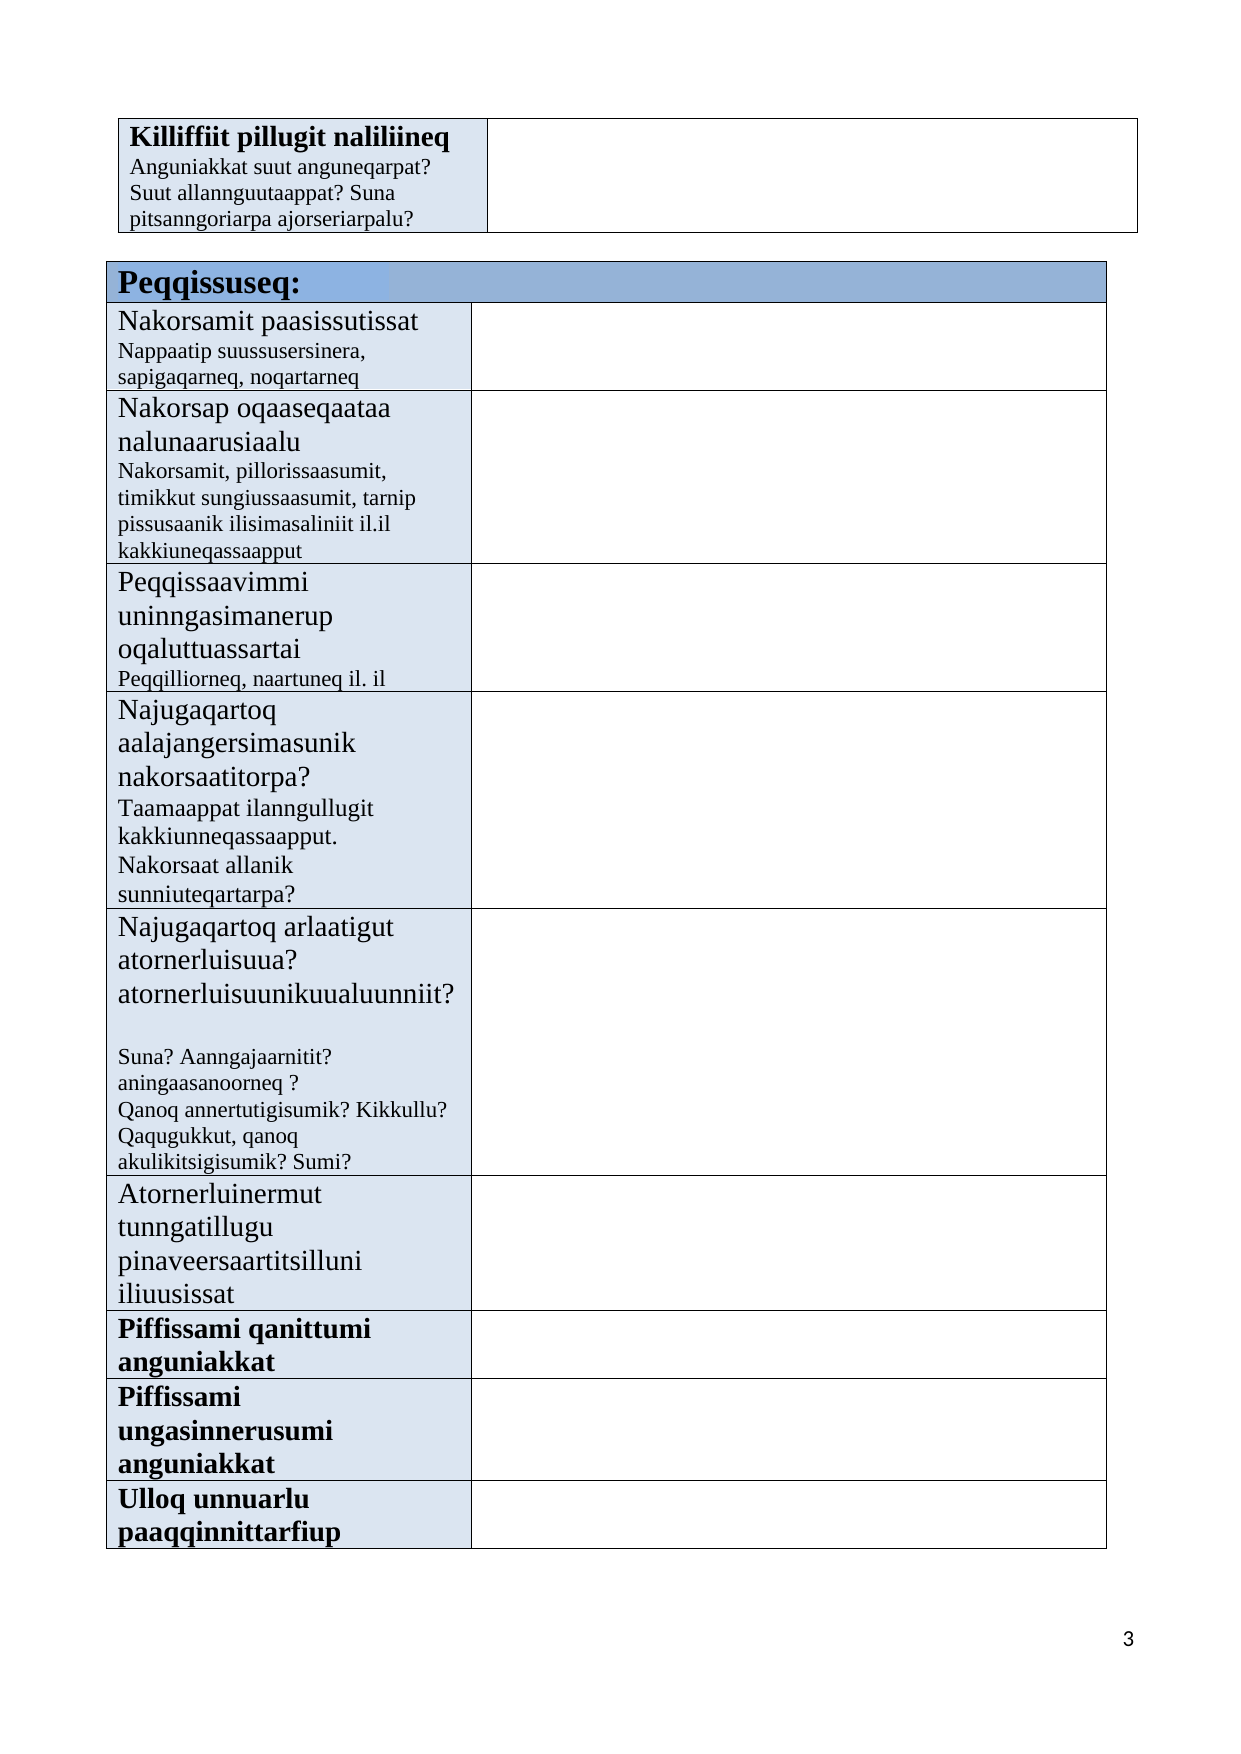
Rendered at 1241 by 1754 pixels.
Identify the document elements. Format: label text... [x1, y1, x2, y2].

table_cell Peqqissaavimmi uninngasimanerup oqaluttuassartai Peqqilliorneq, naartuneq il. il [107, 564, 471, 691]
table_cell Najugaqartoq arlaatigut atornerluisuua? atornerluisuunikuualuunniit? Suna? Aanngajaarnitit? aningaasanoorneq ? Qanoq annertutigisumik? Kikkullu? Qaqugukkut, qanoq akulikitsigisumik? Sumi? [107, 909, 471, 1175]
table_cell [472, 303, 1106, 389]
table_header Peqqissuseq: [107, 262, 1106, 302]
table_cell [472, 1379, 1106, 1480]
table_cell [472, 1176, 1106, 1310]
table_cell [472, 391, 1106, 563]
table_cell Piffissami ungasinnerusumi anguniakkat [107, 1379, 471, 1480]
table_cell [472, 1311, 1106, 1378]
table_cell Nakorsap oqaaseqaataa nalunaarusiaalu Nakorsamit, pillorissaasumit, timikkut sungiussaasumit, tarnip pissusaanik ilisimasaliniit il.il kakkiuneqassaapput [107, 391, 471, 563]
table_cell Piffissami qanittumi anguniakkat [107, 1311, 471, 1378]
table_cell [472, 1481, 1106, 1548]
table_cell Nakorsamit paasissutissat Nappaatip suussusersinera, sapigaqarneq, noqartarneq [107, 303, 471, 389]
table_cell Atornerluinermut tunngatillugu pinaveersaartitsilluni iliuusissat [107, 1176, 471, 1310]
table_cell Killiffiit pillugit naliliineq Anguniakkat suut anguneqarpat? Suut allannguutaappat? Suna pitsanngoriarpa ajorseriarpalu? [119, 119, 487, 232]
table_cell [488, 119, 1137, 232]
table_cell [472, 564, 1106, 691]
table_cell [107, 1481, 471, 1548]
table_cell [472, 692, 1106, 908]
table_cell Najugaqartoq aalajangersimasunik nakorsaatitorpa? Taamaappat ilanngullugit kakkiunneqassaapput. Nakorsaat allanik sunniuteqartarpa? [107, 692, 471, 908]
table_cell [472, 909, 1106, 1175]
